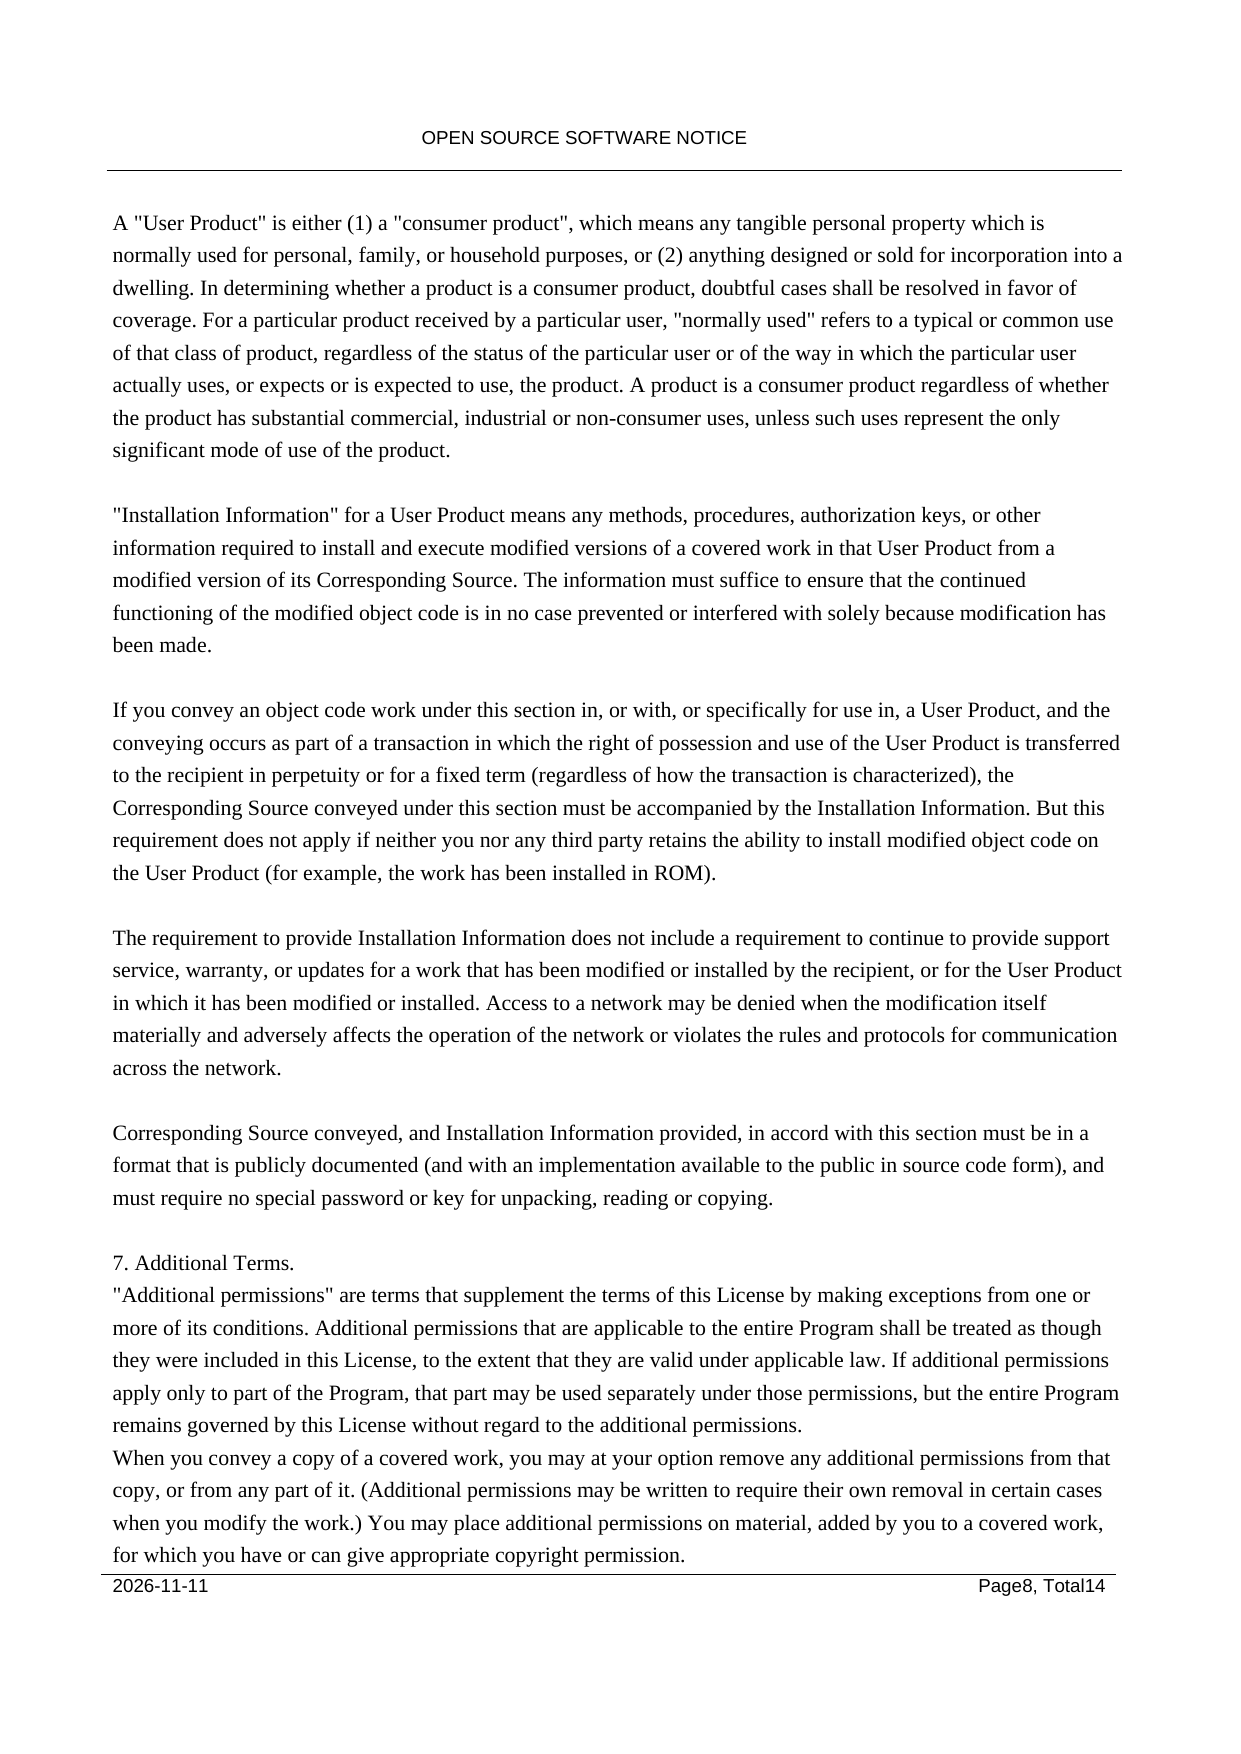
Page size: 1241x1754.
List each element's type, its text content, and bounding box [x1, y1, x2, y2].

text "Additional permissions" are terms that supplement the terms of this License by making exceptions from one or more of its conditions. Additional permissions that are applicable to the entire Program shall be treated as though they were included in this License, to the extent that they are valid under applicable law. If additional permissions apply only to part of the Program, that part may be used separately under those permissions, but the entire Program remains governed by this License without regard to the additional permissions. [112, 1279, 1128, 1441]
text When you convey a copy of a covered work, you may at your option remove any additional permissions from that copy, or from any part of it. (Additional permissions may be written to require their own removal in certain cases when you modify the work.) You may place additional permissions on material, added by you to a covered work, for which you have or can give appropriate copyright permission. [112, 1441, 1128, 1571]
text 7. Additional Terms. [112, 1246, 1128, 1279]
text If you convey an object code work under this section in, or with, or specifically for use in, a User Product, and the conveying occurs as part of a transaction in which the right of possession and use of the User Product is transferred to the recipient in perpetuity or for a fixed term (regardless of how the transaction is characterized), the Corresponding Source conveyed under this section must be accompanied by the Installation Information. But this requirement does not apply if neither you nor any third party retains the ability to install modified object code on the User Product (for example, the work has been installed in ROM). [112, 694, 1128, 889]
text Corresponding Source conveyed, and Installation Information provided, in accord with this section must be in a format that is publicly documented (and with an implementation available to the public in source code form), and must require no special password or key for unpacking, reading or copying. [112, 1116, 1128, 1214]
text "Installation Information" for a User Product means any methods, procedures, authorization keys, or other information required to install and execute modified versions of a covered work in that User Product from a modified version of its Corresponding Source. The information must suffice to ensure that the continued functioning of the modified object code is in no case prevented or interfered with solely because modification has been made. [112, 499, 1128, 661]
text A "User Product" is either (1) a "consumer product", which means any tangible personal property which is normally used for personal, family, or household purposes, or (2) anything designed or sold for incorporation into a dwelling. In determining whether a product is a consumer product, doubtful cases shall be resolved in favor of coverage. For a particular product received by a particular user, "normally used" refers to a typical or common use of that class of product, regardless of the status of the particular user or of the way in which the particular user actually uses, or expects or is expected to use, the product. A product is a consumer product regardless of whether the product has substantial commercial, industrial or non-consumer uses, unless such uses represent the only significant mode of use of the product. [112, 206, 1128, 466]
text The requirement to provide Installation Information does not include a requirement to continue to provide support service, warranty, or updates for a work that has been modified or installed by the recipient, or for the User Product in which it has been modified or installed. Access to a network may be denied when the modification itself materially and adversely affects the operation of the network or violates the rules and protocols for communication across the network. [112, 921, 1128, 1084]
